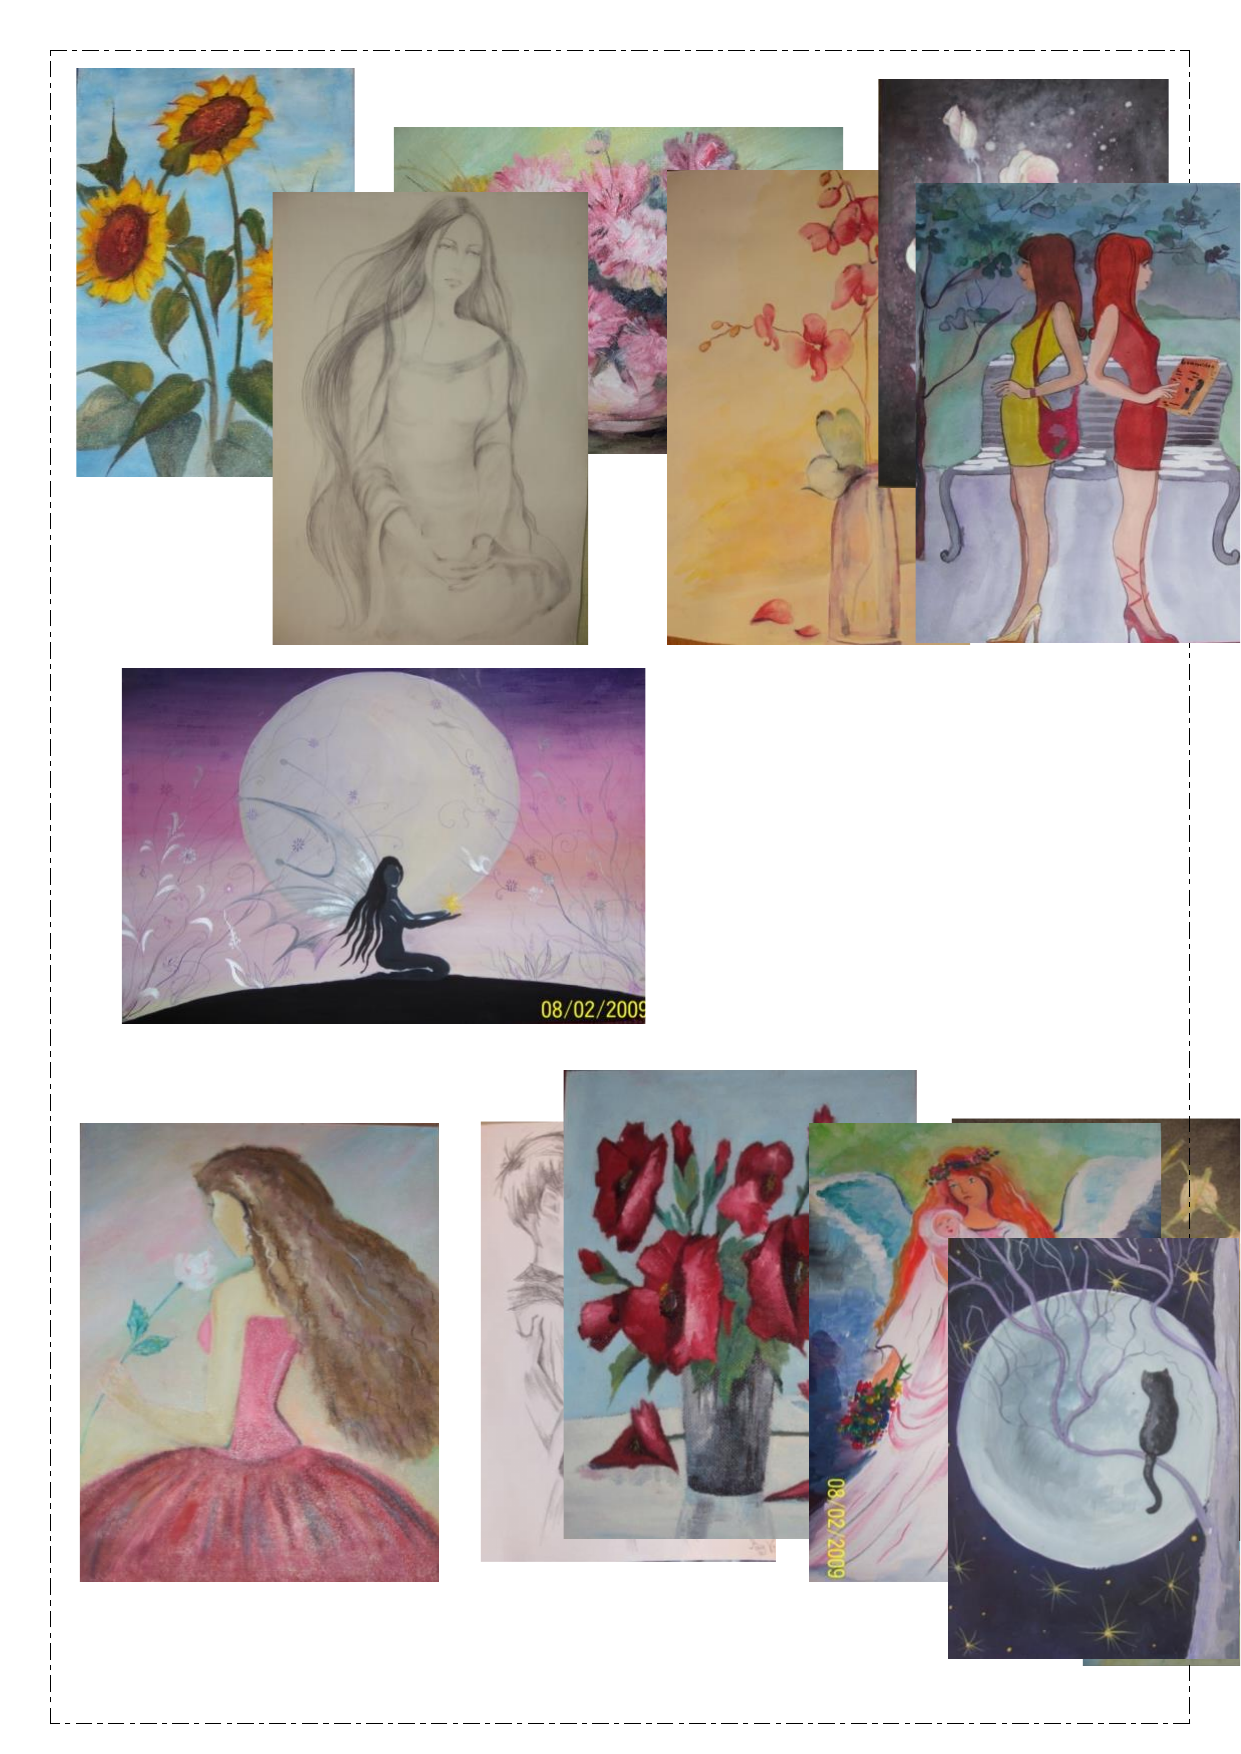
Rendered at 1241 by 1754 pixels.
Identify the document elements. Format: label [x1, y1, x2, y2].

picture [76, 68, 1241, 642]
picture [481, 1070, 1241, 1665]
picture [79, 1123, 439, 1579]
picture [121, 668, 646, 1022]
